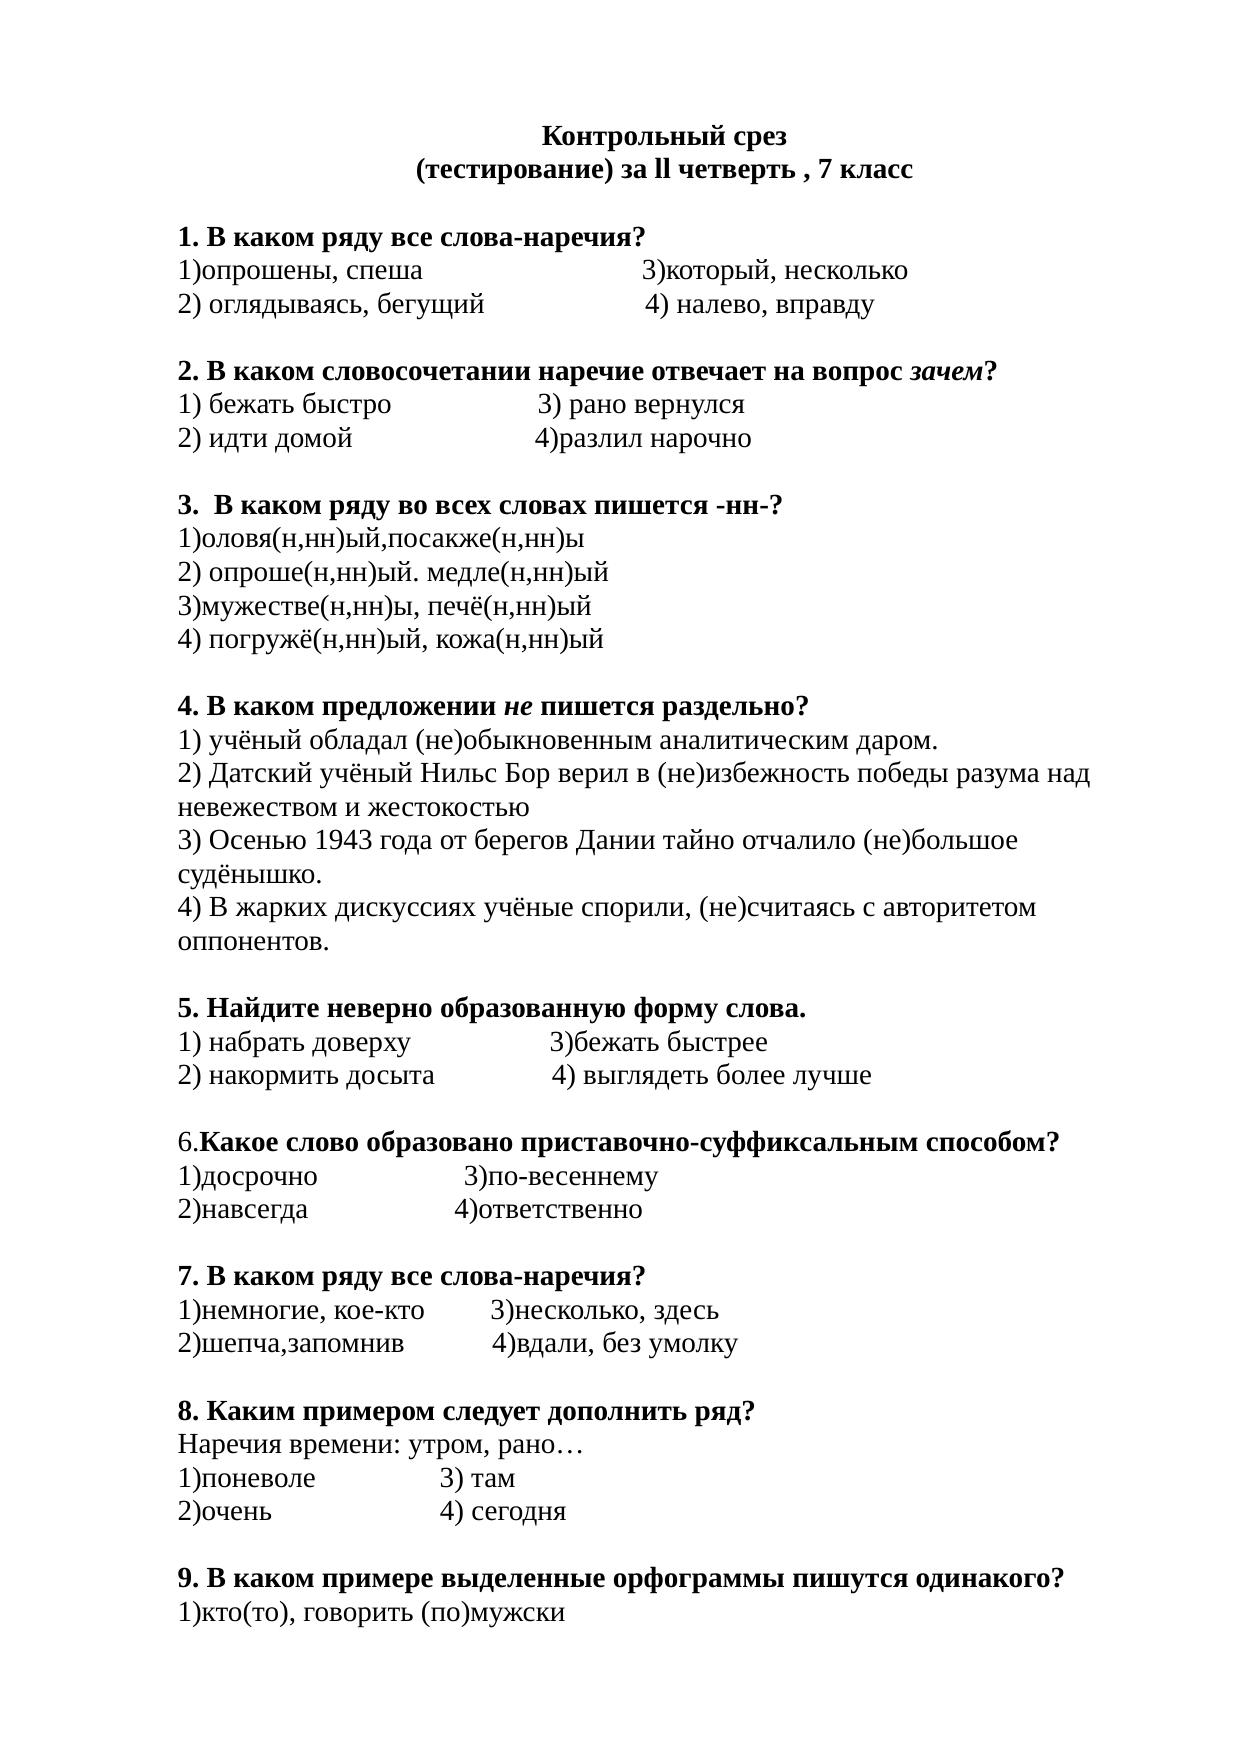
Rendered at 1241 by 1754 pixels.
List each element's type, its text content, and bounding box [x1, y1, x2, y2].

text 3. В каком ряду во всех словах пишется -нн-? [177, 487, 1152, 521]
text 1)оловя(н,нн)ый,посакже(н,нн)ы [177, 521, 1152, 554]
text Наречия времени: утром, рано… [177, 1426, 1152, 1460]
text 1) бежать быстро 3) рано вернулся [177, 386, 1152, 420]
text 7. В каком ряду все слова-наречия? [177, 1258, 1152, 1292]
text 2) идти домой 4)разлил нарочно [177, 420, 1152, 453]
text 2)очень 4) сегодня [177, 1493, 1152, 1527]
text 8. Каким примером следует дополнить ряд? [177, 1393, 1152, 1426]
text 1)немногие, кое-кто 3)несколько, здесь [177, 1292, 1152, 1326]
text 9. В каком примере выделенные орфограммы пишутся одинакого? [177, 1560, 1152, 1594]
text 1. В каком ряду все слова-наречия? [177, 219, 1152, 252]
text 2. В каком словосочетании наречие отвечает на вопрос зачем? [177, 353, 1152, 386]
text 2) оглядываясь, бегущий 4) налево, вправду [177, 286, 1152, 319]
text Контрольный срез [177, 118, 1152, 152]
text 2) накормить досыта 4) выглядеть более лучше [177, 1057, 1152, 1091]
text 1)досрочно 3)по-весеннему [177, 1158, 1152, 1191]
text 1)поневоле 3) там [177, 1460, 1152, 1493]
text 4) В жарких дискуссиях учёные спорили, (не)считаясь с авторитетом оппонентов. [177, 889, 1152, 957]
text 1) набрать доверху 3)бежать быстрее [177, 1024, 1152, 1057]
text (тестирование) за ll четверть , 7 класс [177, 152, 1152, 185]
text 1) учёный обладал (не)обыкновенным аналитическим даром. [177, 722, 1152, 755]
text 2)навсегда 4)ответственно [177, 1191, 1152, 1225]
text 3) Осенью 1943 года от берегов Дании тайно отчалило (не)большое судёнышко. [177, 822, 1152, 889]
text 2) Датский учёный Нильс Бор верил в (не)избежность победы разума над невежеством и жестокостью [177, 755, 1152, 822]
text 2)шепча,запомнив 4)вдали, без умолку [177, 1326, 1152, 1359]
text 1)кто(то), говорить (по)мужски [177, 1594, 1152, 1627]
text 1)опрошены, спеша 3)который, несколько [177, 252, 1152, 286]
text 3)мужестве(н,нн)ы, печё(н,нн)ый [177, 588, 1152, 621]
text 4) погружё(н,нн)ый, кожа(н,нн)ый [177, 621, 1152, 655]
text 5. Найдите неверно образованную форму слова. [177, 990, 1152, 1024]
text 2) опроше(н,нн)ый. медле(н,нн)ый [177, 554, 1152, 588]
text 4. В каком предложении не пишется раздельно? [177, 688, 1152, 722]
text 6.Какое слово образовано приставочно-суффиксальным способом? [177, 1124, 1152, 1158]
